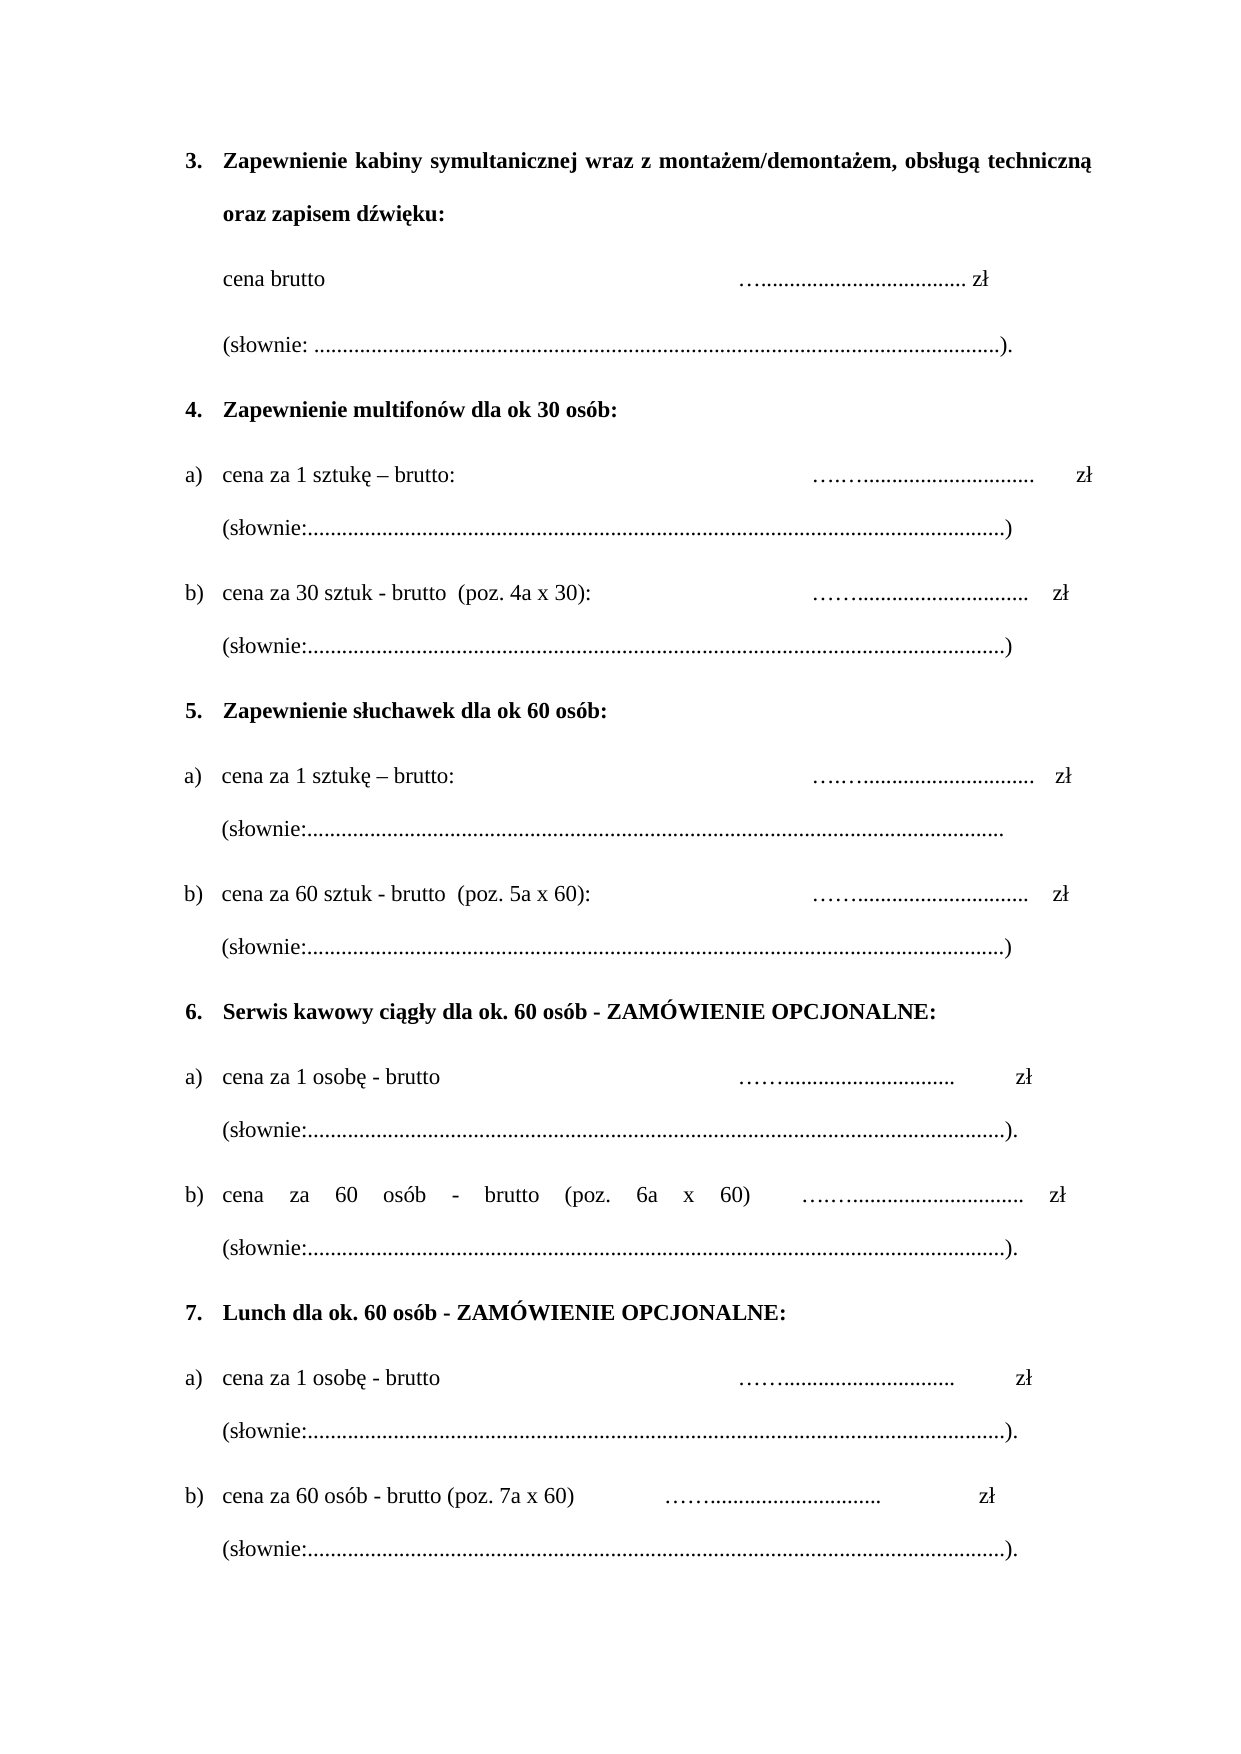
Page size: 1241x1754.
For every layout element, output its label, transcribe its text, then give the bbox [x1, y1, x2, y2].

list Zapewnienie multifonów dla ok 30 osób: [185, 396, 1093, 422]
list cena za 1 sztukę – brutto: ….….............................. zł (słownie:.......................................................................................................................... [184, 762, 1093, 841]
list cena za 30 sztuk - brutto (poz. 4a x 30): …….............................. zł (słownie:..........................................................................................................................) [185, 579, 1093, 658]
list cena za 60 sztuk - brutto (poz. 5a x 60): …….............................. zł (słownie:..........................................................................................................................) [184, 880, 1093, 959]
list cena za 1 osobę - brutto …….............................. zł (słownie:..........................................................................................................................). [185, 1063, 1093, 1142]
list Zapewnienie słuchawek dla ok 60 osób: [185, 697, 1093, 723]
list cena za 60 osób - brutto (poz. 6a x 60) ….….............................. zł (słownie:..........................................................................................................................). [185, 1181, 1093, 1260]
list Lunch dla ok. 60 osób - ZAMÓWIENIE OPCJONALNE: [185, 1299, 1093, 1325]
list cena za 60 osób - brutto (poz. 7a x 60) …….............................. zł (słownie:..........................................................................................................................). [185, 1482, 1093, 1561]
list Zapewnienie kabiny symultanicznej wraz z montażem/demontażem, obsługą techniczną oraz zapisem dźwięku: [185, 148, 1093, 227]
list cena za 1 osobę - brutto …….............................. zł (słownie:..........................................................................................................................). [185, 1364, 1093, 1443]
list cena za 1 sztukę – brutto: ….….............................. zł (słownie:..........................................................................................................................) [185, 461, 1093, 540]
list Serwis kawowy ciągły dla ok. 60 osób - ZAMÓWIENIE OPCJONALNE: [185, 998, 1093, 1024]
text (słownie: ........................................................................................................................). [223, 331, 1093, 357]
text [223, 266, 1093, 292]
